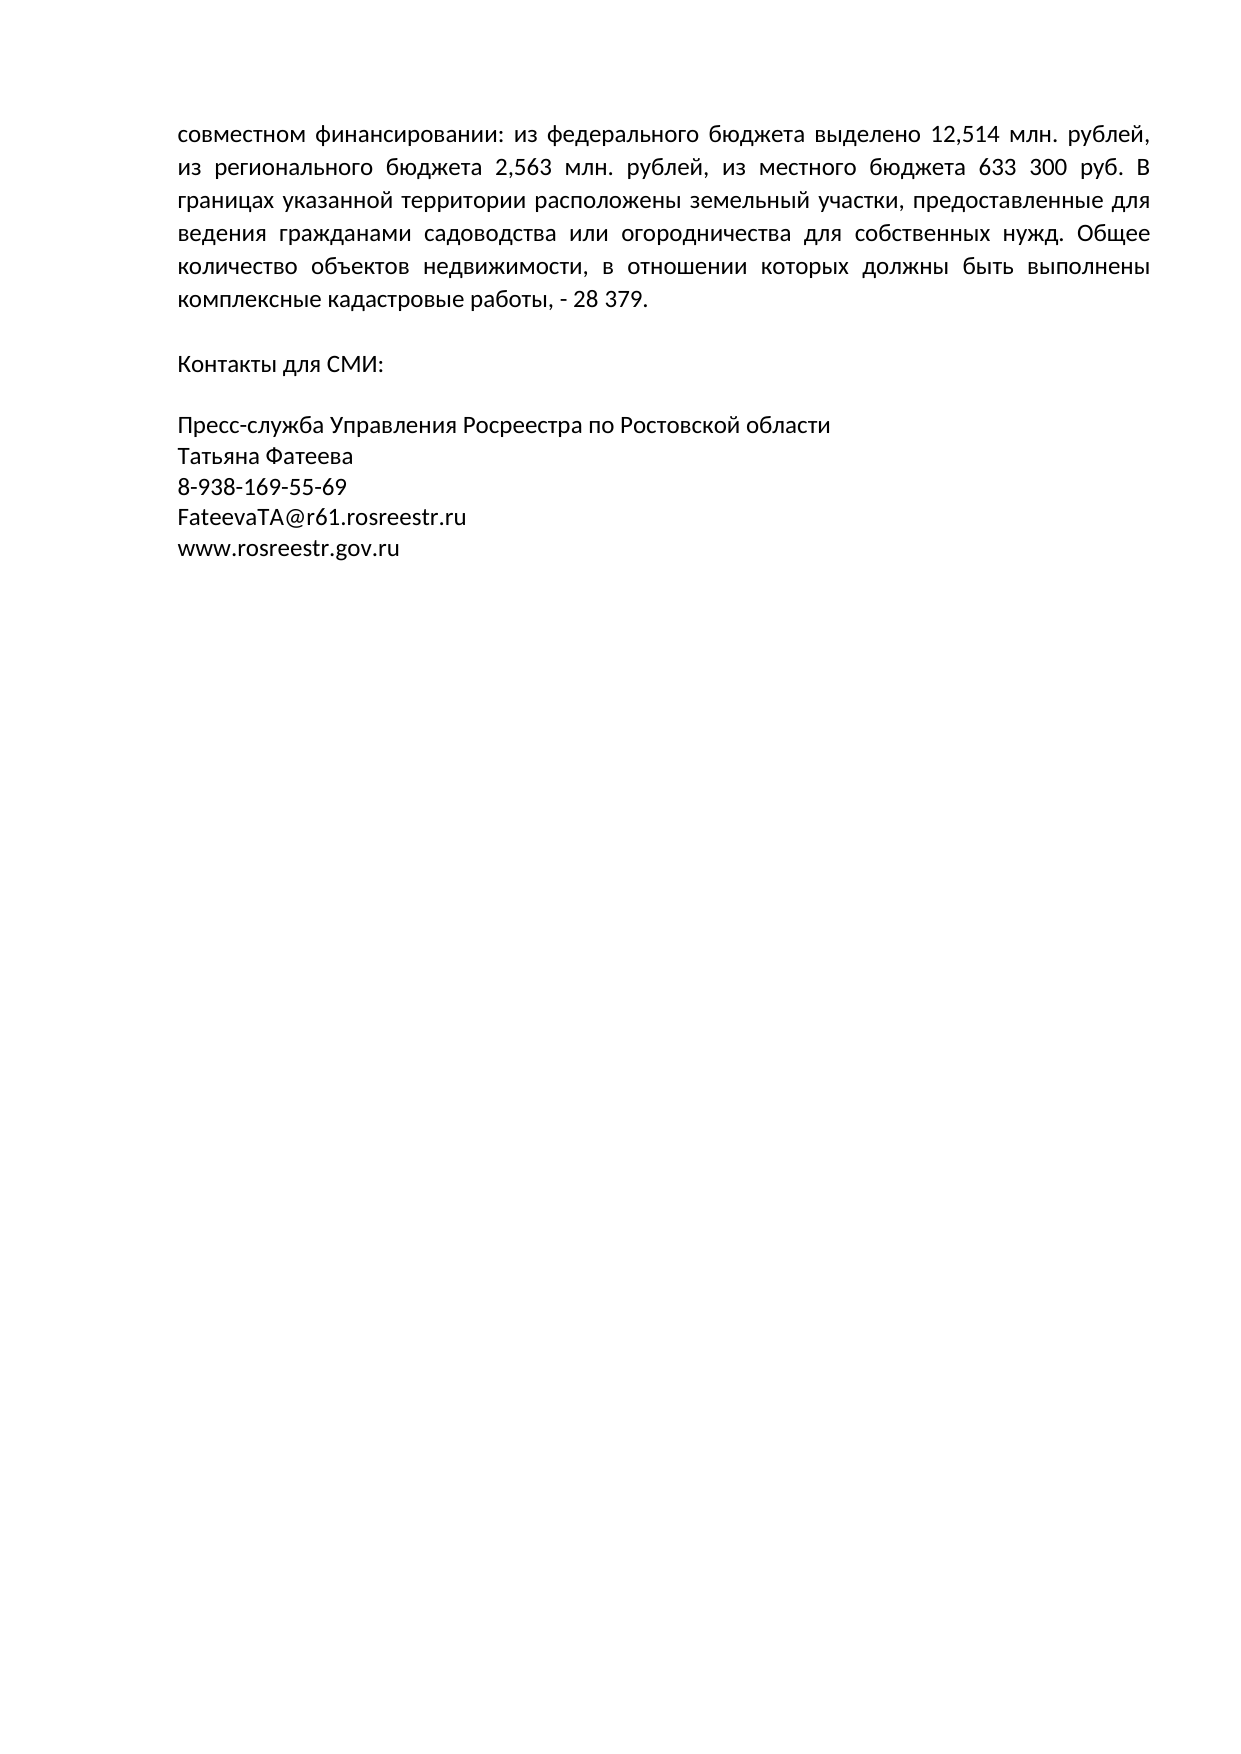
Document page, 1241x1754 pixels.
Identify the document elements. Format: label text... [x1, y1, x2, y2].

text Контакты для СМИ: [177, 348, 1152, 379]
text 8-938-169-55-69 [177, 471, 1152, 501]
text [177, 118, 1152, 313]
text Пресс-служба Управления Росреестра по Ростовской области [177, 409, 1152, 440]
text FateevaTA@r61.rosreestr.ru [177, 501, 1152, 532]
text Татьяна Фатеева [177, 440, 1152, 471]
text www.rosreestr.gov.ru [177, 532, 1152, 562]
